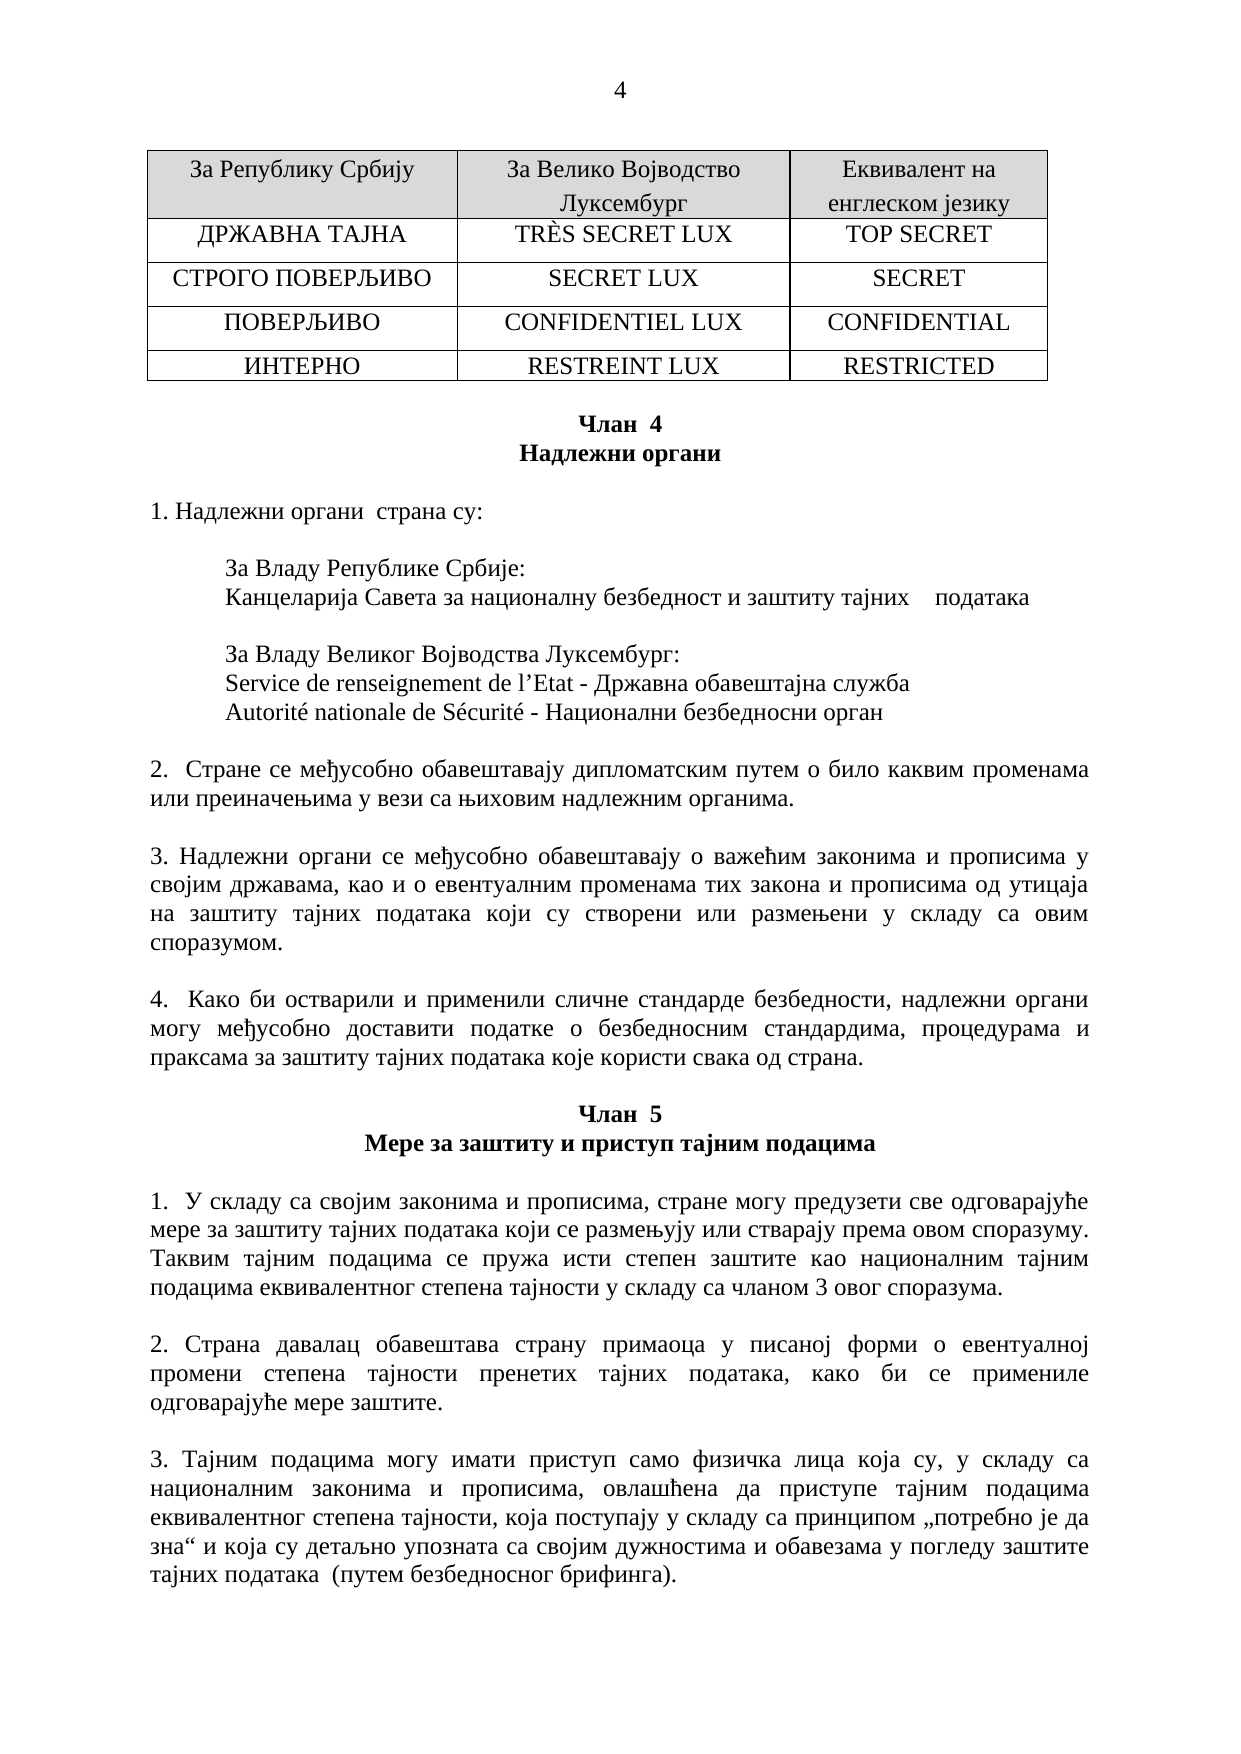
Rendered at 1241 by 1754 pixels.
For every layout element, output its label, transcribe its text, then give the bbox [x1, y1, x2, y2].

text 4. Како би остварили и применили сличне стандарде безбедности, надлежни органи могу међусобно доставити податке о безбедносним стандардима, процедурама и праксама за заштиту тајних података које користи свака од страна. [150, 984, 1090, 1071]
table_cell CONFIDENTIAL [791, 307, 1047, 350]
table_cell СТРОГО ПОВЕРЉИВО [148, 263, 457, 306]
text За Владу Републике Србије: [150, 553, 1090, 582]
text 1. У складу са својим законима и прописима, стране могу предузети све одговарајуће мере за заштиту тајних података који се размењују или стварају према овом споразуму. Таквим тајним подацима се пружа исти степен заштите као националним тајним подацима еквивалентног степена тајности у складу са чланом 3 овог споразума. [150, 1186, 1090, 1301]
table_cell ДРЖАВНА ТАЈНА [148, 219, 457, 262]
text Члан 4 [150, 409, 1090, 438]
text 3. Тајним подацима могу имати приступ само физичка лица која су, у складу са националним законима и прописима, овлашћена да приступе тајним подацима еквивалентног степена тајности, која поступају у складу са принципом „потребно је да зна“ и која су детаљно упозната са својим дужностима и обавезама у погледу заштите тајних података (путем безбедносног брифинга). [150, 1444, 1090, 1588]
text Мере за заштиту и приступ тајним подацима [150, 1128, 1090, 1157]
table_cell TRÈS SECRET LUX [458, 219, 789, 262]
table_cell TOP SECRET [791, 219, 1047, 262]
text 3. Надлежни органи се међусобно обавештавају о важећим законима и прописима у својим државама, као и о евентуалним променама тих закона и прописима од утицаја на заштиту тајних података који су створени или размењени у складу са овим споразумом. [150, 841, 1090, 956]
table_header За Републику Србију [148, 151, 457, 218]
text Service de renseignement de l’Etat - Државна обавештајна служба [150, 668, 1090, 697]
table_cell RESTRICTED [791, 351, 1047, 380]
table_header Еквивалент на енглеском језику [791, 151, 1047, 218]
table_cell RESTREINT LUX [458, 351, 789, 380]
text 2. Страна давалац обавештава страну примаоца у писаној форми о евентуалној промени степена тајности пренетих тајних података, како би се примениле одговарајуће мере заштите. [150, 1329, 1090, 1416]
text Канцеларија Савета за националну безбедност и заштиту тајних података [150, 582, 1090, 611]
table_cell CONFIDENTIEL LUX [458, 307, 789, 350]
table_header За Велико Војводство Луксембург [458, 151, 789, 218]
table_cell ПОВЕРЉИВО [148, 307, 457, 350]
text Члан 5 [150, 1099, 1090, 1128]
text 2. Стране се међусобно обавештавају дипломатским путем о било каквим променама или преиначењима у вези са њиховим надлежним органима. [150, 754, 1090, 812]
text Надлежни органи [150, 438, 1090, 467]
text 1. Надлежни органи страна су: [150, 496, 1090, 524]
table_cell SECRET [791, 263, 1047, 306]
text За Владу Великог Војводства Луксембург: [150, 639, 1090, 668]
table_cell ИНТЕРНО [148, 351, 457, 380]
text Autorité nationale de Sécurité - Национални безбедносни орган [150, 697, 1090, 726]
table_cell SECRET LUX [458, 263, 789, 306]
